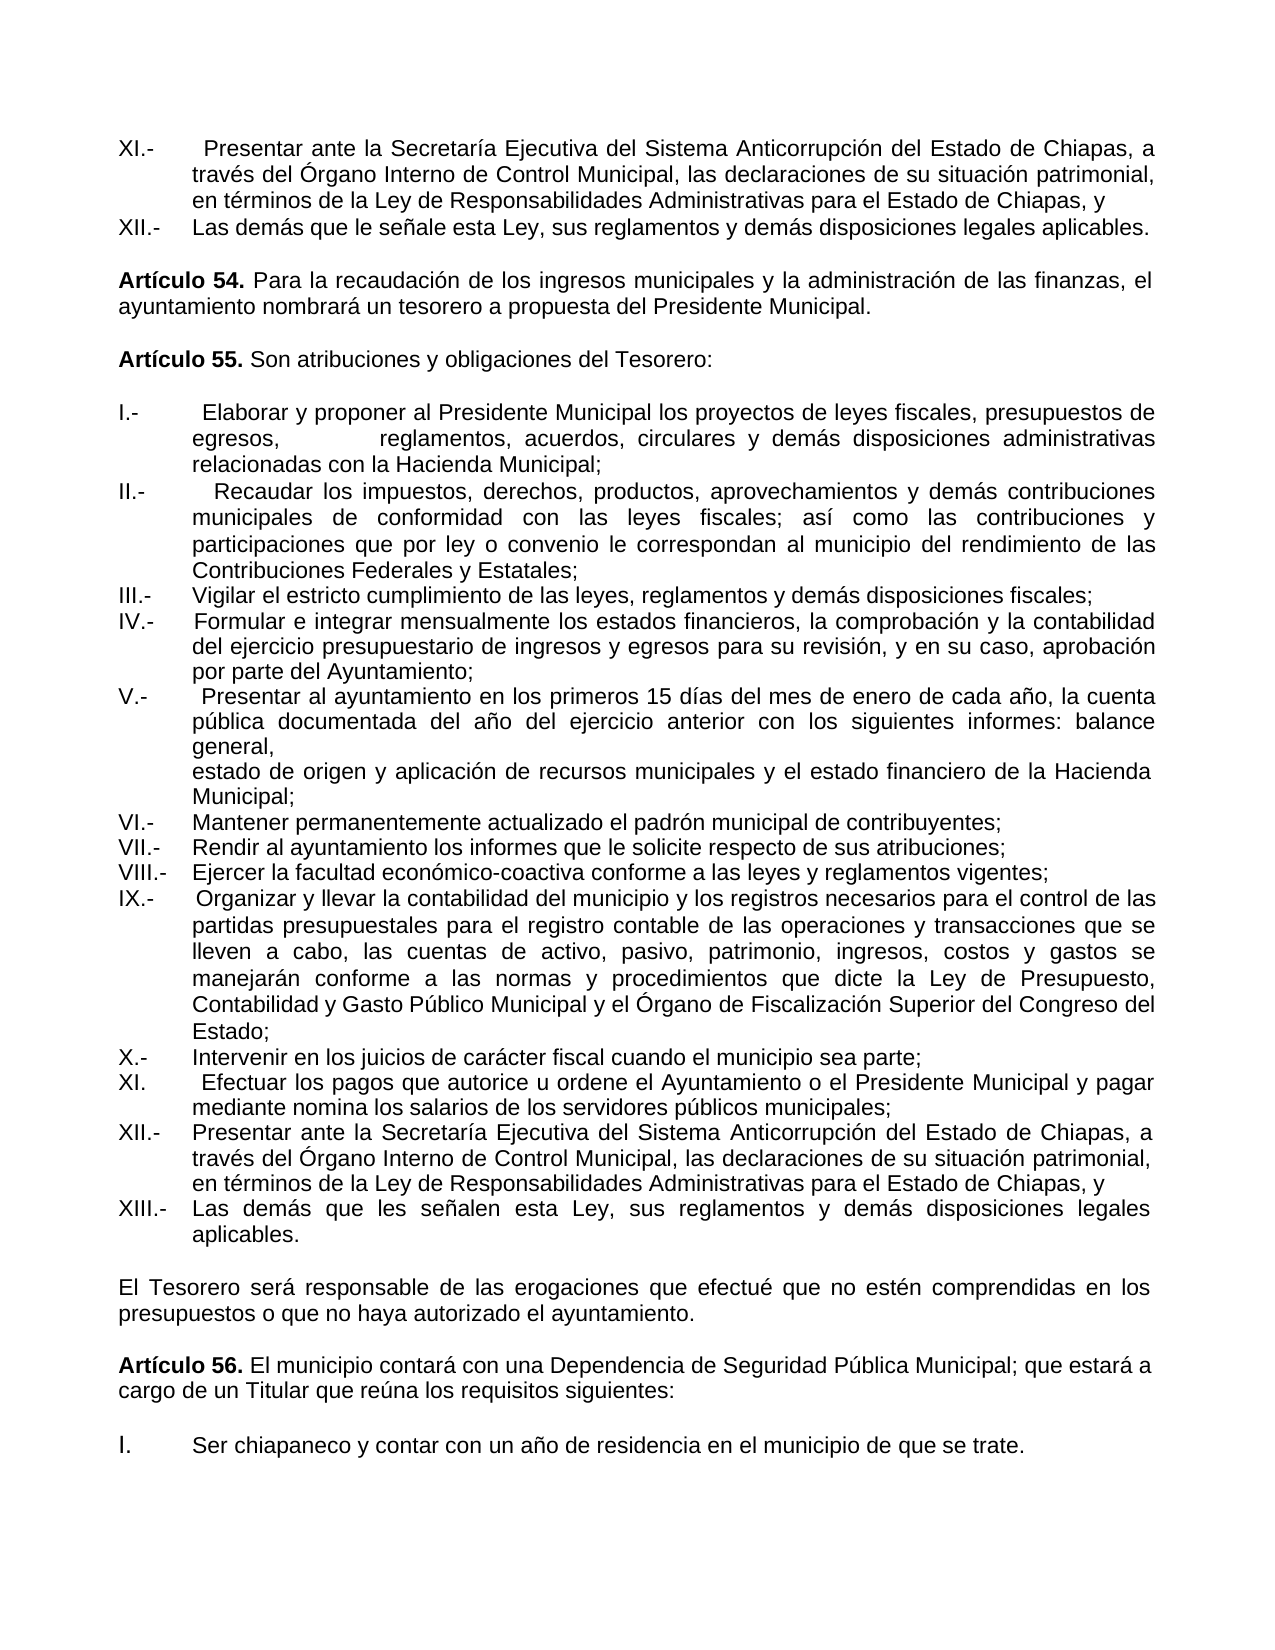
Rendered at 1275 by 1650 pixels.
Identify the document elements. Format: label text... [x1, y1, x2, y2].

text VI.- Mantener permanentemente actualizado el padrón municipal de contribuyentes; VII.- Rendir al ayuntamiento los informes que le solicite respecto de sus atribuciones; [118, 810, 1011, 860]
text Municipal; [192, 784, 1171, 809]
text V.- Presentar al ayuntamiento en los primeros 15 días del mes de enero de cada año, la cuenta pública documentada del año del ejercicio anterior con los siguientes informes: balance general, [118, 684, 1156, 759]
text Artículo 55. Son atribuciones y obligaciones del Tesorero: [118, 346, 1171, 372]
text XI. Efectuar los pagos que autorice u ordene el Ayuntamiento o el Presidente Municipal y pagar mediante nomina los salarios de los servidores públicos municipales; [118, 1071, 1155, 1121]
text III.- Vigilar el estricto cumplimiento de las leyes, reglamentos y demás disposiciones fiscales; [118, 584, 1171, 609]
text estado de origen y aplicación de recursos municipales y el estado financiero de la Hacienda [192, 759, 1171, 784]
text X.- Intervenir en los juicios de carácter fiscal cuando el municipio sea parte; [118, 1044, 1171, 1071]
text VIII.- Ejercer la facultad económico-coactiva conforme a las leyes y reglamentos vigentes; [118, 860, 1171, 885]
text través del Órgano Interno de Control Municipal, las declaraciones de su situación patrimonial, en términos de la Ley de Responsabilidades Administrativas para el Estado de Chiapas, y [192, 1146, 1155, 1196]
text XIII.- Las demás que les señalen esta Ley, sus reglamentos y demás disposiciones legales [118, 1196, 1171, 1221]
text IX.- Organizar y llevar la contabilidad del municipio y los registros necesarios para el control de las partidas presupuestales para el registro contable de las operaciones y transacciones que se lleven a cabo, las cuentas de activo, pasivo, patrimonio, ingresos, costos y gastos se manejarán conforme a las normas y procedimientos que dicte la Ley de Presupuesto, Contabilidad y Gasto Público Municipal y el Órgano de Fiscalización Superior del Congreso del Estado; [118, 885, 1156, 1044]
text aplicables. [192, 1221, 1171, 1247]
text II.- Recaudar los impuestos, derechos, productos, aprovechamientos y demás contribuciones municipales de conformidad con las leyes fiscales; así como las contribuciones y participaciones que por ley o convenio le correspondan al municipio del rendimiento de las Contribuciones Federales y Estatales; [118, 478, 1156, 584]
text El Tesorero será responsable de las erogaciones que efectué que no estén comprendidas en los presupuestos o que no haya autorizado el ayuntamiento. [118, 1274, 1155, 1327]
text XII.- Presentar ante la Secretaría Ejecutiva del Sistema Anticorrupción del Estado de Chiapas, a [118, 1121, 1171, 1146]
text XII.- Las demás que le señale esta Ley, sus reglamentos y demás disposiciones legales aplicables. [118, 214, 1171, 241]
text I. Ser chiapaneco y contar con un año de residencia en el municipio de que se trate. [118, 1430, 1171, 1458]
text Artículo 56. El municipio contará con una Dependencia de Seguridad Pública Municipal; que estará a cargo de un Titular que reúna los requisitos siguientes: [118, 1353, 1156, 1403]
text IV.- Formular e integrar mensualmente los estados financieros, la comprobación y la contabilidad del ejercicio presupuestario de ingresos y egresos para su revisión, y en su caso, aprobación por parte del Ayuntamiento; [118, 609, 1156, 684]
text XI.- Presentar ante la Secretaría Ejecutiva del Sistema Anticorrupción del Estado de Chiapas, a través del Órgano Interno de Control Municipal, las declaraciones de su situación patrimonial, en términos de la Ley de Responsabilidades Administrativas para el Estado de Chiapas, y [118, 134, 1156, 214]
text I.- Elaborar y proponer al Presidente Municipal los proyectos de leyes fiscales, presupuestos de egresos, reglamentos, acuerdos, circulares y demás disposiciones administrativas relacionadas con la Hacienda Municipal; [118, 398, 1156, 478]
text Artículo 54. Para la recaudación de los ingresos municipales y la administración de las finanzas, el ayuntamiento nombrará un tesorero a propuesta del Presidente Municipal. [118, 267, 1155, 319]
